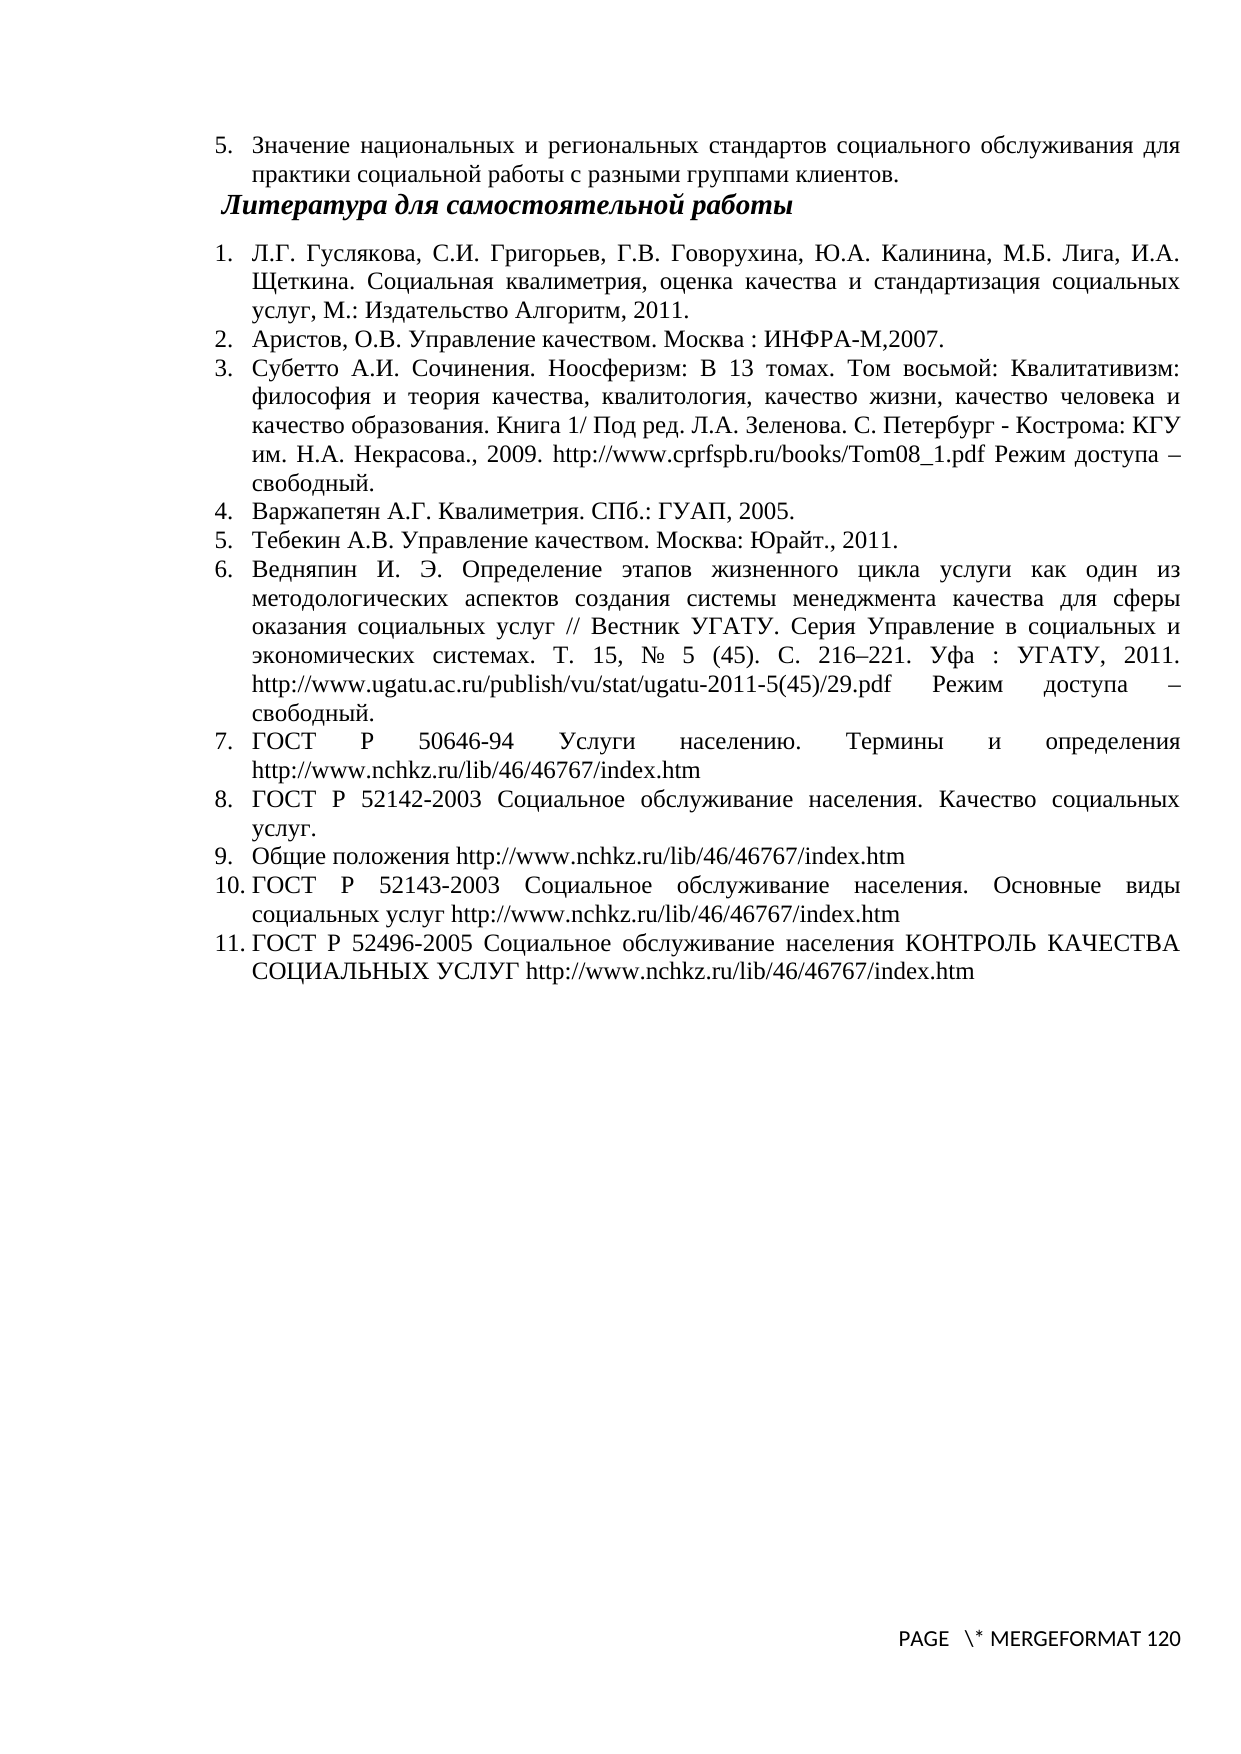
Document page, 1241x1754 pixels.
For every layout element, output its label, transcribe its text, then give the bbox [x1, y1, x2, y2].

list Тебекин А.В. Управление качеством. Москва: Юрайт., 2011. [214, 525, 1181, 554]
list ГОСТ Р 52496-2005 Социальное обслуживание населения КОНТРОЛЬ КАЧЕСТВА СОЦИАЛЬНЫХ УСЛУГ http://www.nchkz.ru/lib/46/46767/index.htm [214, 928, 1181, 985]
list ГОСТ Р 50646-94 Услуги населению. Термины и определения http://www.nchkz.ru/lib/46/46767/index.htm [214, 726, 1181, 784]
list Варжапетян А.Г. Квалиметрия. СПб.: ГУАП, 2005. [214, 496, 1181, 525]
text Литература для самостоятельной работы [177, 187, 1181, 221]
list Аристов, О.В. Управление качеством. Москва : ИНФРА-М,2007. [214, 324, 1181, 353]
list ГОСТ Р 52142-2003 Социальное обслуживание населения. Качество социальных услуг. [214, 784, 1181, 841]
list Ведняпин И. Э. Определение этапов жизненного цикла услуги как один из методологических аспектов создания системы менеджмента качества для сферы оказания социальных услуг // Вестник УГАТУ. Серия Управление в социальных и экономических системах. Т. 15, № 5 (45). С. 216–221. Уфа : УГАТУ, 2011. http://www.ugatu.ac.ru/publish/vu/stat/ugatu-2011-5(45)/29.pdf Режим доступа – свободный. [214, 554, 1181, 726]
list Субетто А.И. Сочинения. Ноосферизм: В 13 томах. Том восьмой: Квалитативизм: философия и теория качества, квалитология, качество жизни, качество человека и качество образования. Книга 1/ Под ред. Л.А. Зеленова. С. Петербург - Кострома: КГУ им. Н.А. Некрасова., 2009. http://www.cprfspb.ru/books/Tom08_1.pdf Режим доступа – свободный. [214, 353, 1181, 496]
list Значение национальных и региональных стандартов социального обслуживания для практики социальной работы с разными группами клиентов. [214, 130, 1181, 187]
list ГОСТ Р 52143-2003 Социальное обслуживание населения. Основные виды социальных услуг http://www.nchkz.ru/lib/46/46767/index.htm [214, 870, 1181, 928]
list Л.Г. Гуслякова, С.И. Григорьев, Г.В. Говорухина, Ю.А. Калинина, М.Б. Лига, И.А. Щеткина. Социальная квалиметрия, оценка качества и стандартизация социальных услуг, М.: Издательство Алгоритм, 2011. [214, 238, 1181, 324]
list Общие положения http://www.nchkz.ru/lib/46/46767/index.htm [214, 841, 1181, 870]
